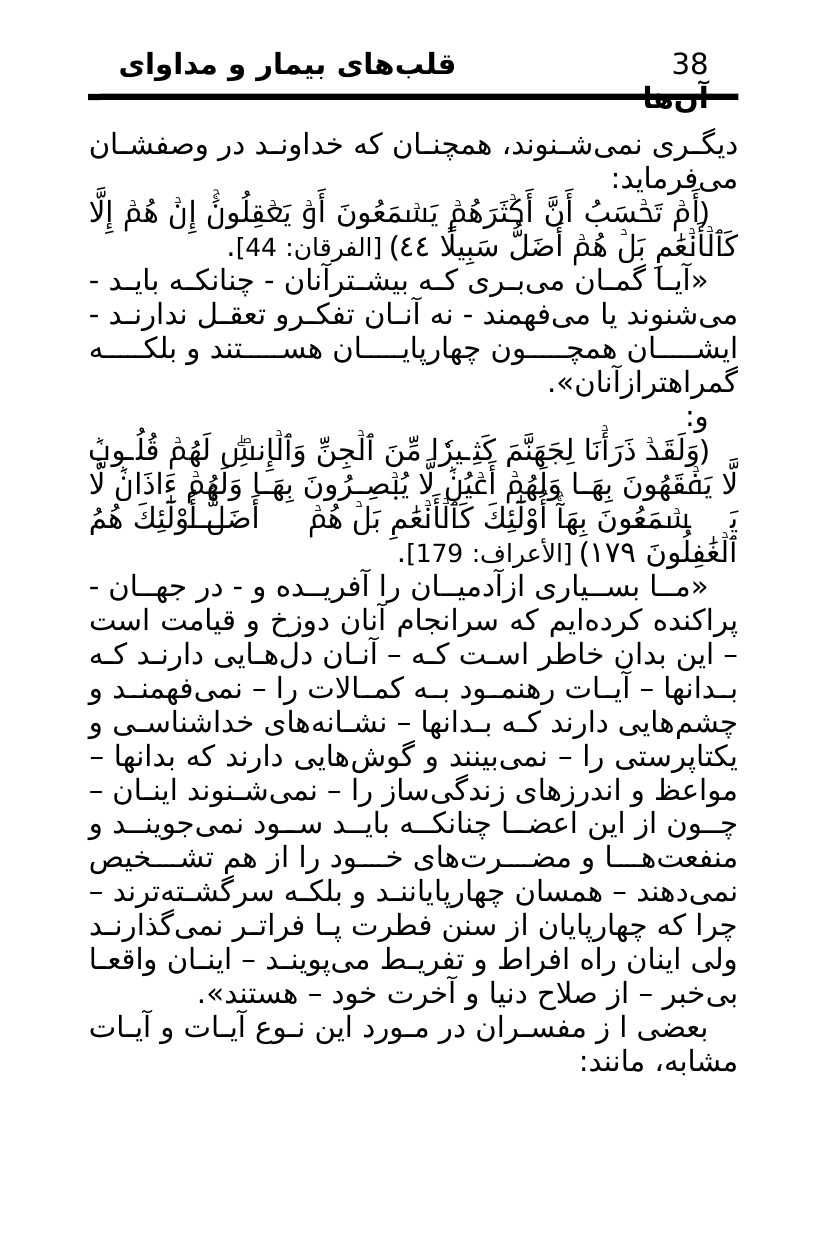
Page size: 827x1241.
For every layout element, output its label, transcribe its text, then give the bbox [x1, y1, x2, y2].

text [89, 128, 738, 196]
text بعضی ا ز مفسران در مورد این نوع آیات و آیات مشابه، مانند: [89, 1011, 738, 1078]
text ﴿وَلَقَدۡ ذَرَأۡنَا لِجَهَنَّمَ كَثِيرٗا مِّنَ ٱلۡجِنِّ وَٱلۡإِنسِۖ لَهُمۡ قُلُوبٞ لَّا يَفۡقَهُونَ بِهَا وَلَهُمۡ أَعۡيُنٞ لَّا يُبۡصِرُونَ بِهَا وَلَهُمۡ ءَاذَانٞ لَّا يَسۡمَعُونَ بِهَآۚ أُوْلَٰٓئِكَ كَٱلۡأَنۡعَٰمِ بَلۡ هُمۡ أَضَلُّۚ أُوْلَٰٓئِكَ هُمُ ٱلۡغَٰفِلُونَ ١٧٩﴾ [الأعراف: 179]. [89, 433, 738, 569]
text و: [89, 399, 738, 433]
text «ما بسیاری ازآدمیان را آفریده و - در جهان - پراکنده کرده‌ایم که سرانجام آنان دوزخ و قیامت است – این بدان خاطر است که – آنان دل‌هایی دارند که بدانها – آیات رهنمود به کمالات را – نمی‌فهمند و چشم‌هایی دارند که بدانها – نشانه‌های خداشناسی و یکتاپرستی را – نمی‌بینند و گوش‌هایی دارند که بدانها – مواعظ و اندرزهای زندگی‌ساز را – نمی‌شنوند اینان – چون از این اعضا چنانکه باید سود نمی‌جویند و منفعت‌ها و مضرت‌های خود را از هم تشخیص نمی‌دهند – همسان چهارپایانند و بلکه سرگشته‌ترند – چرا که چهارپایان از سنن فطرت پا فراتر نمی‌گذارند ولی اینان راه افراط و تفریط می‌پویند – اینان واقعا بی‌خبر – از صلاح دنیا و آخرت خود – هستند». [89, 569, 738, 1011]
text «آیا گمان می‌بری که بیشترآنان - چنانکه باید - می‌شنوند یا می‌فهمند - نه آنان تفکرو تعقل ندارند - ایشان همچون چهارپایان هستند و بلکه گمراهترازآنان». [89, 263, 738, 399]
text ﴿أَمۡ تَحۡسَبُ أَنَّ أَكۡثَرَهُمۡ يَسۡمَعُونَ أَوۡ يَعۡقِلُونَۚ إِنۡ هُمۡ إِلَّا كَٱلۡأَنۡعَٰمِ بَلۡ هُمۡ أَضَلُّ سَبِيلًا ٤٤﴾ [الفرقان: 44]. [89, 196, 738, 263]
